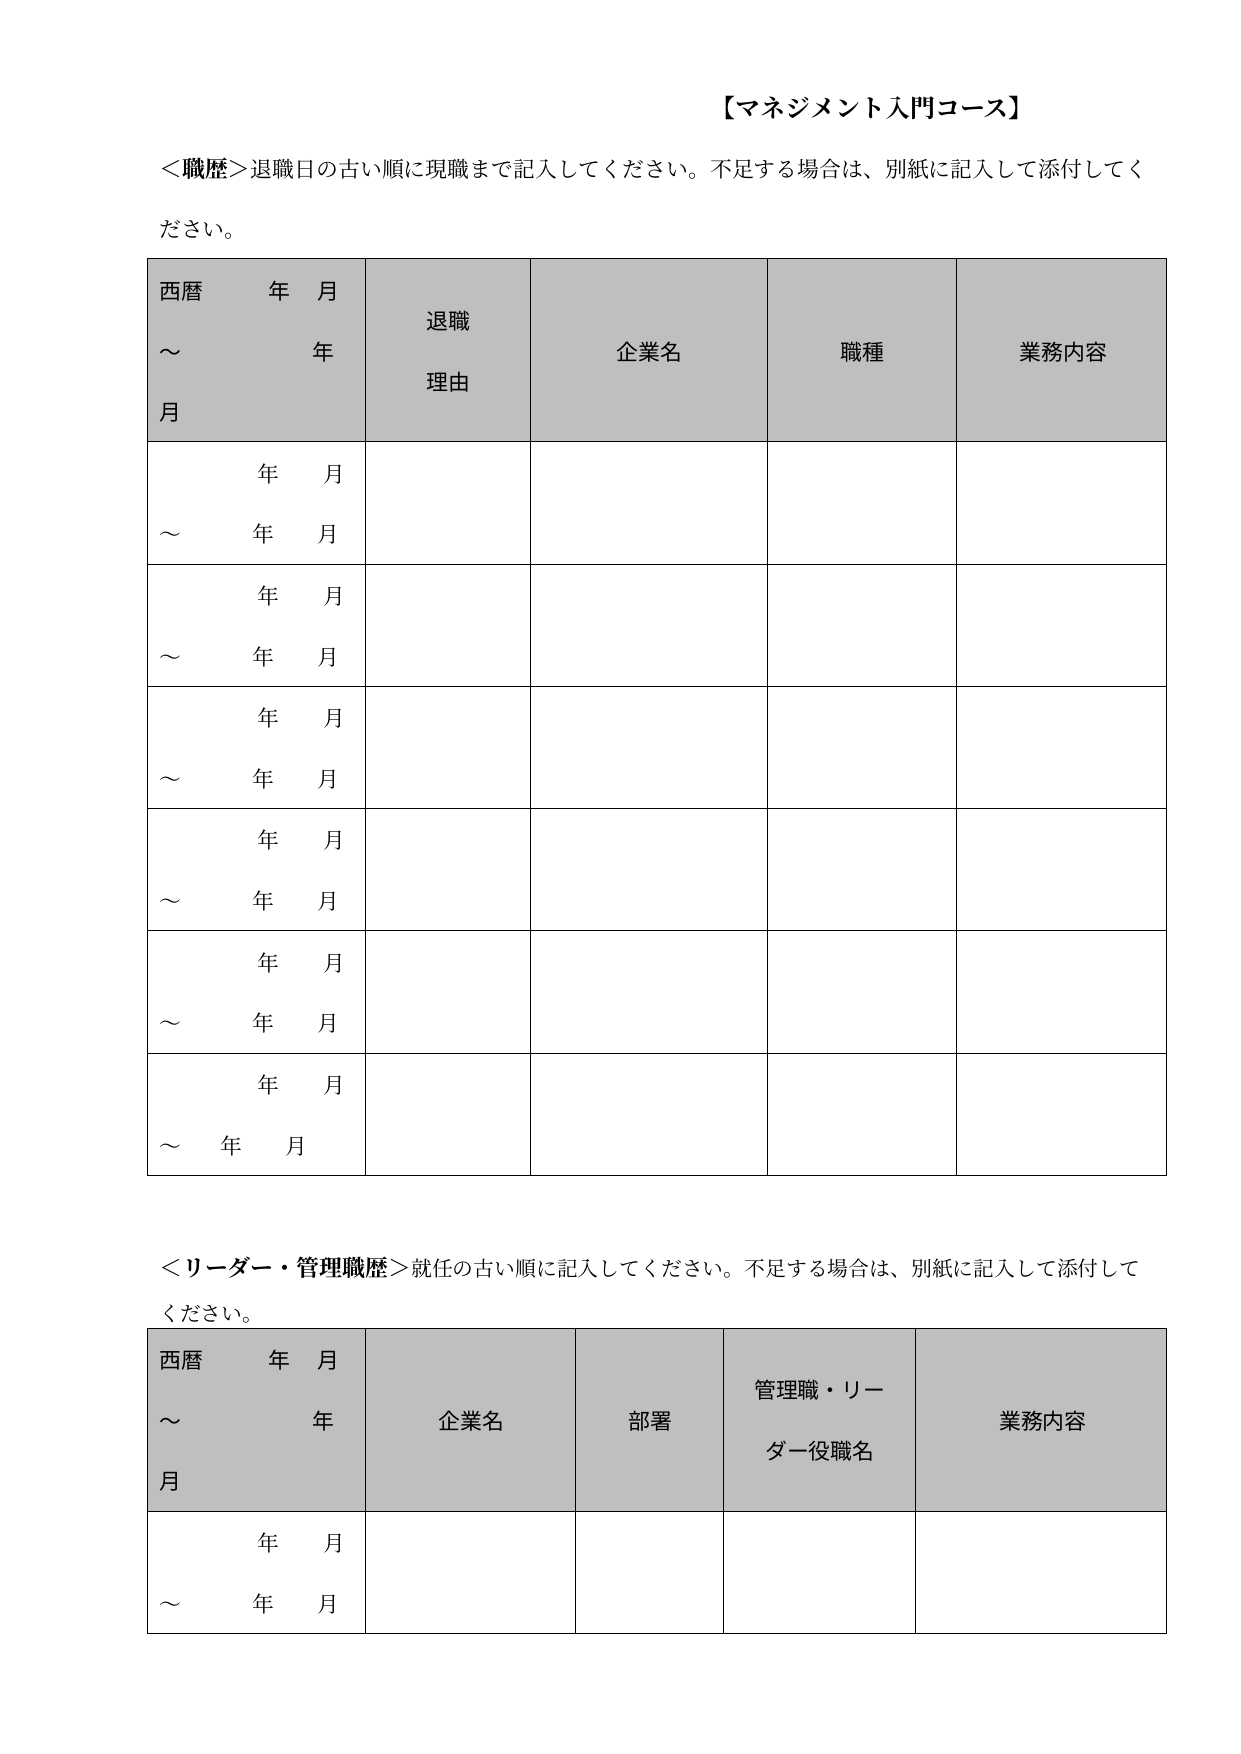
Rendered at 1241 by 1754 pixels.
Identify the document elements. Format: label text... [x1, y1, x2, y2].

table_cell [916, 1512, 1166, 1633]
table_header ＜リーダー・管理職歴＞就任の古い順に記入してください。不足する場合は、別紙に記入して添付してください。 [148, 1237, 1166, 1328]
table_cell 部署 [576, 1329, 723, 1511]
table_cell [768, 565, 956, 686]
table_cell 業務内容 [916, 1329, 1166, 1511]
table_cell [531, 809, 767, 930]
table_cell 年 月 ～ 年 月 [148, 687, 365, 808]
table_cell [366, 1512, 575, 1633]
table_cell [576, 1512, 723, 1633]
table_cell [366, 565, 530, 686]
table_cell [768, 687, 956, 808]
table_cell [768, 442, 956, 563]
table_cell [957, 1054, 1166, 1175]
table_cell 年 月 ～ 年 月 [148, 1512, 365, 1633]
table_cell [957, 687, 1166, 808]
table_cell 企業名 [531, 259, 767, 441]
table_cell [366, 1054, 530, 1175]
table_cell 西暦 年 月 ～ 年 月 [148, 1329, 365, 1511]
table_cell 年 月 ～ 年 月 [148, 565, 365, 686]
table_cell 業務内容 [957, 259, 1166, 441]
table_cell [366, 442, 530, 563]
table_cell [531, 565, 767, 686]
table_cell [768, 809, 956, 930]
table_header ＜職歴＞退職日の古い順に現職まで記入してください。不足する場合は、別紙に記入して添付してください。 [148, 137, 1166, 258]
table_cell [366, 687, 530, 808]
table_cell [957, 565, 1166, 686]
table_cell [957, 809, 1166, 930]
table_cell [957, 442, 1166, 563]
table_cell 年 月 ～ 年 月 [148, 442, 365, 563]
table_cell 年 月 ～ 年 月 [148, 1054, 365, 1175]
table_cell [768, 931, 956, 1053]
table_cell [768, 1054, 956, 1175]
table_cell [531, 442, 767, 563]
table_cell [531, 931, 767, 1053]
table_cell 管理職・リーダー役職名 [724, 1329, 915, 1511]
table_cell [531, 1054, 767, 1175]
table_cell 退職 理由 [366, 259, 530, 441]
table_cell [366, 809, 530, 930]
table_cell [957, 931, 1166, 1053]
table_cell 企業名 [366, 1329, 575, 1511]
table_cell 西暦 年 月 ～ 年 月 [148, 259, 365, 441]
table_cell 年 月 ～ 年 月 [148, 809, 365, 930]
table_cell 職種 [768, 259, 956, 441]
table_cell [366, 931, 530, 1053]
table_cell [724, 1512, 915, 1633]
table_cell [531, 687, 767, 808]
table_cell 年 月 ～ 年 月 [148, 931, 365, 1053]
